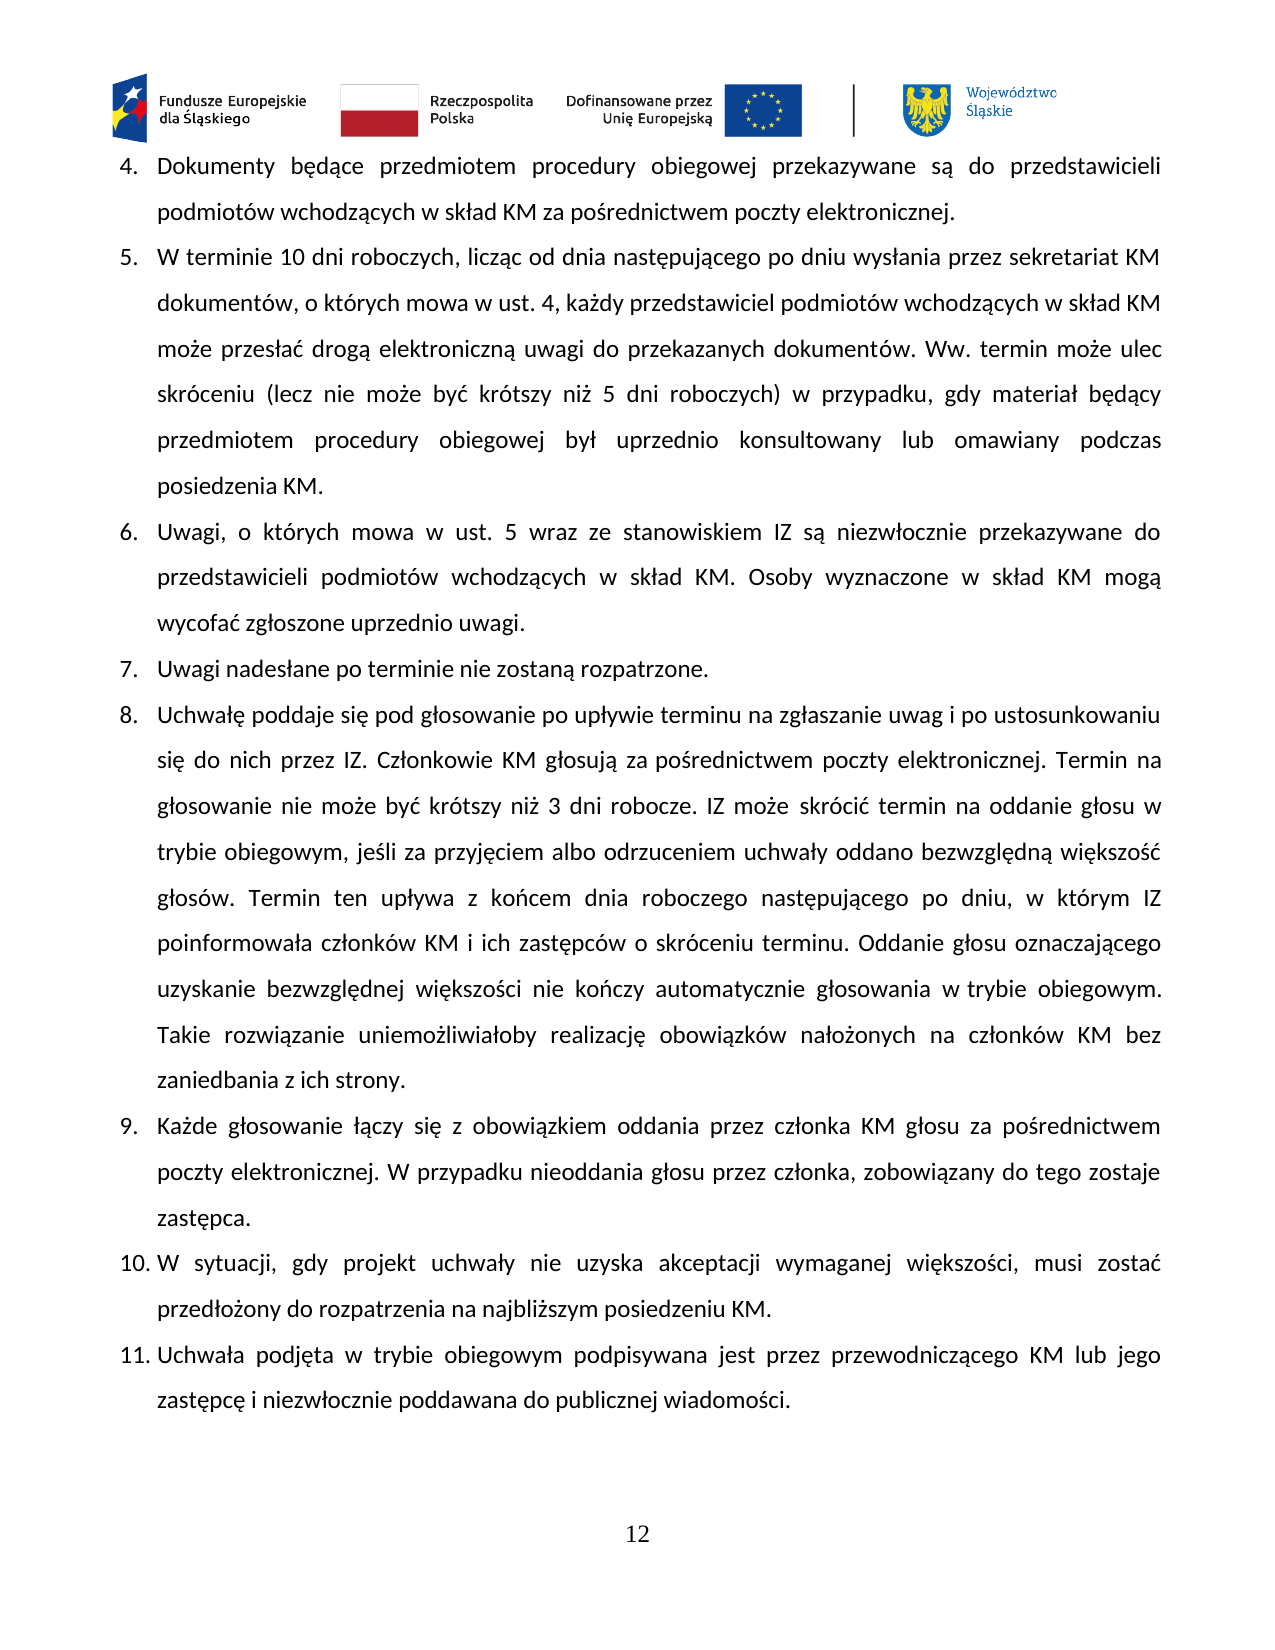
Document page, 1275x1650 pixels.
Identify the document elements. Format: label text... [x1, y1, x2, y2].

picture [112, 73, 1057, 143]
list Uchwała podjęta w trybie obiegowym podpisywana jest przez przewodniczącego KM lub jego zastępcę i niezwłocznie poddawana do publicznej wiadomości. [119, 1339, 1162, 1415]
list Dokumenty będące przedmiotem procedury obiegowej przekazywane są do przedstawicieli podmiotów wchodzących w skład KM za pośrednictwem poczty elektronicznej. [119, 150, 1162, 226]
list W terminie 10 dni roboczych, licząc od dnia następującego po dniu wysłania przez sekretariat KM dokumentów, o których mowa w ust. 4, każdy przedstawiciel podmiotów wchodzących w skład KM może przesłać drogą elektroniczną uwagi do przekazanych dokumentów. Ww. termin może ulec skróceniu (lecz nie może być krótszy niż 5 dni roboczych) w przypadku, gdy materiał będący przedmiotem procedury obiegowej był uprzednio konsultowany lub omawiany podczas posiedzenia KM. [119, 241, 1162, 501]
list Uwagi nadesłane po terminie nie zostaną rozpatrzone. [119, 653, 1162, 683]
list W sytuacji, gdy projekt uchwały nie uzyska akceptacji wymaganej większości, musi zostać przedłożony do rozpatrzenia na najbliższym posiedzeniu KM. [119, 1247, 1162, 1324]
list Każde głosowanie łączy się z obowiązkiem oddania przez członka KM głosu za pośrednictwem poczty elektronicznej. W przypadku nieoddania głosu przez członka, zobowiązany do tego zostaje zastępca. [119, 1110, 1162, 1232]
list Uchwałę poddaje się pod głosowanie po upływie terminu na zgłaszanie uwag i po ustosunkowaniu się do nich przez IZ. Członkowie KM głosują za pośrednictwem poczty elektronicznej. Termin na głosowanie nie może być krótszy niż 3 dni robocze. IZ może skrócić termin na oddanie głosu w trybie obiegowym, jeśli za przyjęciem albo odrzuceniem uchwały oddano bezwzględną większość głosów. Termin ten upływa z końcem dnia roboczego następującego po dniu, w którym IZ poinformowała członków KM i ich zastępców o skróceniu terminu. Oddanie głosu oznaczającego uzyskanie bezwzględnej większości nie kończy automatycznie głosowania w trybie obiegowym. Takie rozwiązanie uniemożliwiałoby realizację obowiązków nałożonych na członków KM bez zaniedbania z ich strony. [119, 699, 1162, 1095]
list Uwagi, o których mowa w ust. 5 wraz ze stanowiskiem IZ są niezwłocznie przekazywane do przedstawicieli podmiotów wchodzących w skład KM. Osoby wyznaczone w skład KM mogą wycofać zgłoszone uprzednio uwagi. [119, 516, 1162, 638]
